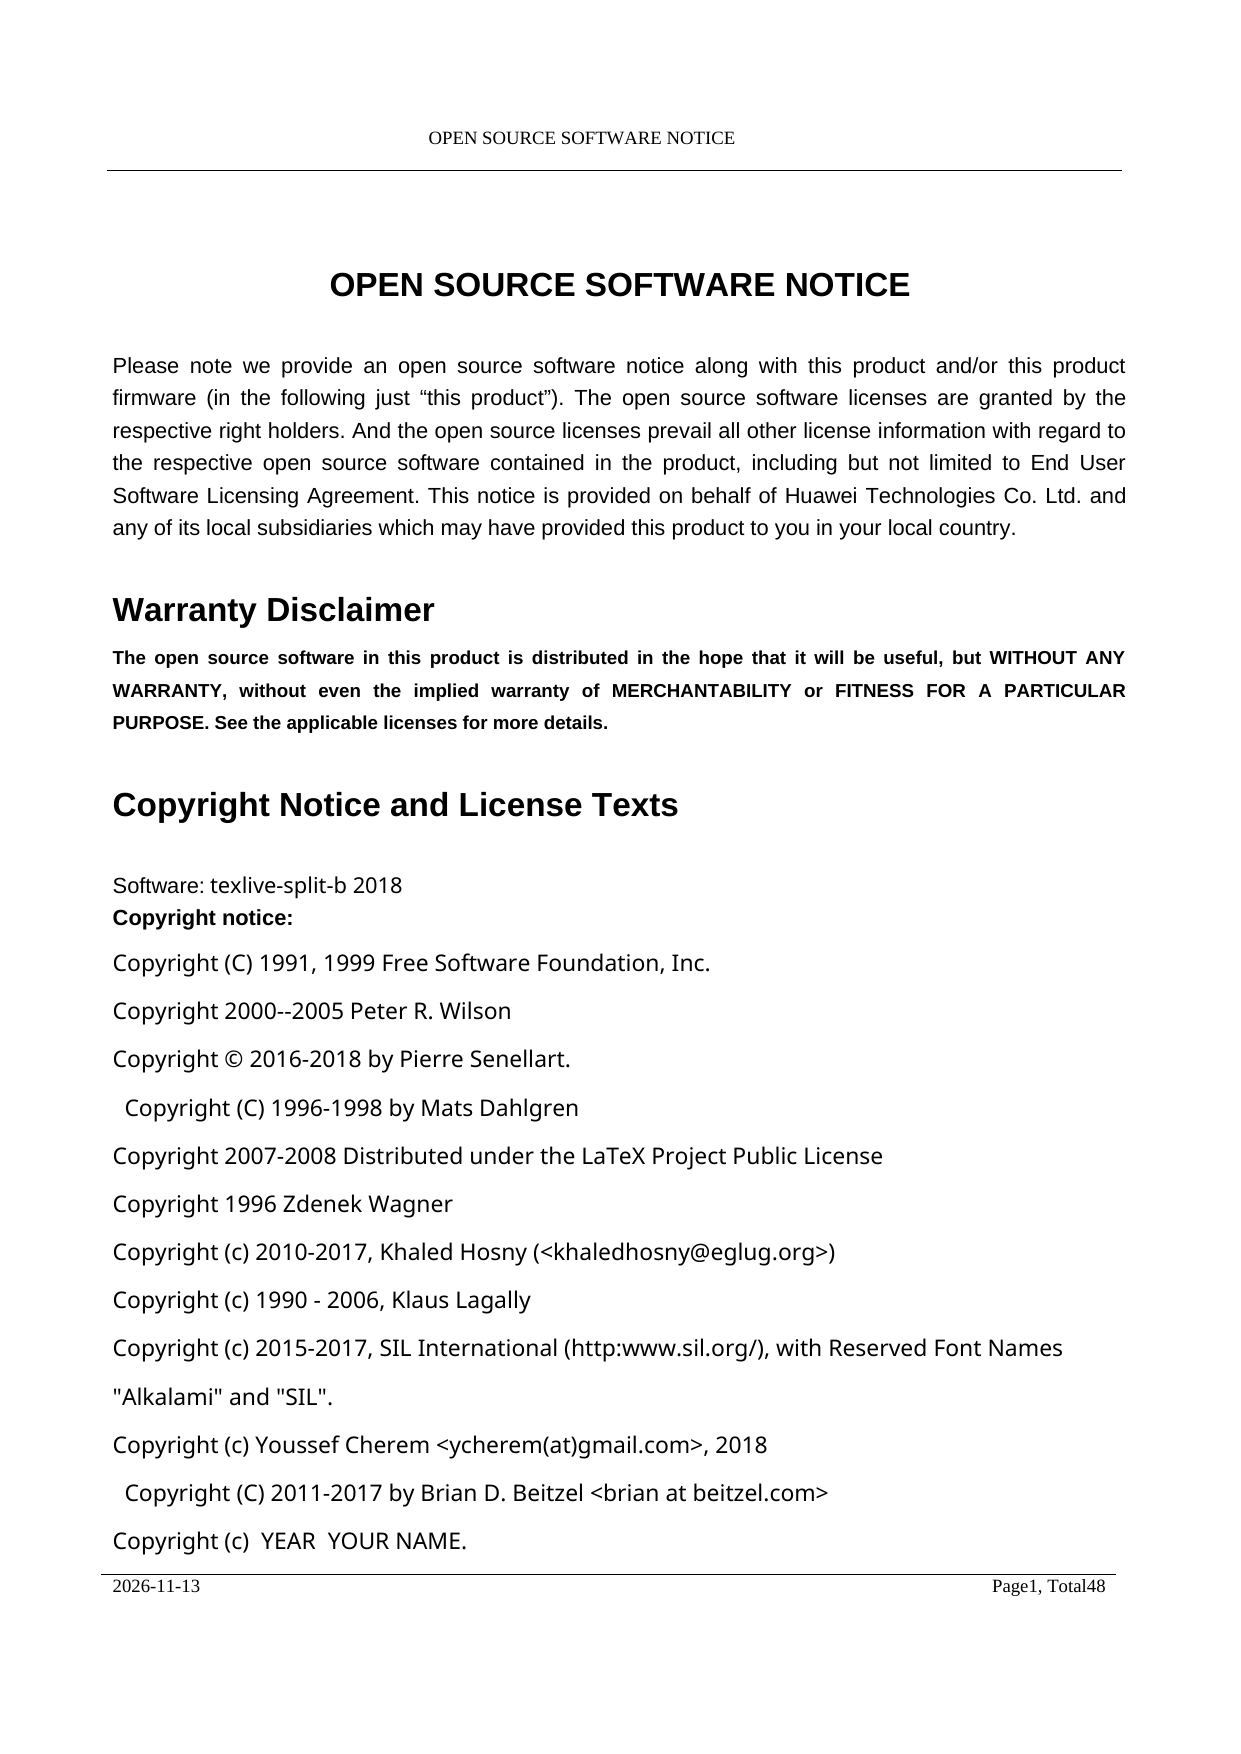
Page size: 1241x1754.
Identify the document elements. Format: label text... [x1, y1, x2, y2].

text Copyright 2000--2005 Peter R. Wilson [112, 995, 1128, 1027]
text Copyright (c) YEAR YOUR NAME. [112, 1525, 1128, 1557]
text The open source software in this product is distributed in the hope that it will be useful, but WITHOUT ANY WARRANTY, without even the implied warranty of MERCHANTABILITY or FITNESS FOR A PARTICULAR PURPOSE. See the applicable licenses for more details. [112, 641, 1128, 739]
text Copyright (c) Youssef Cherem <ycherem(at)gmail.com>, 2018 [112, 1428, 1128, 1461]
text Software: texlive-split-b 2018 [112, 869, 1128, 901]
text Copyright (C) 1991, 1999 Free Software Foundation, Inc. [112, 947, 1128, 979]
text Copyright 2007-2008 Distributed under the LaTeX Project Public License [112, 1139, 1128, 1172]
text Copyright (c) 2015-2017, SIL International (http:www.sil.org/), with Reserved Font Names "Alkalami" and "SIL". [112, 1332, 1128, 1413]
text Copyright Notice and License Texts [112, 771, 1128, 836]
text Copyright 1996 Zdenek Wagner [112, 1187, 1128, 1220]
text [112, 1477, 1128, 1509]
text Copyright (c) 2010-2017, Khaled Hosny (<khaledhosny@eglug.org>) [112, 1235, 1128, 1268]
text Copyright (c) 1990 - 2006, Klaus Lagally [112, 1283, 1128, 1316]
text Warranty Disclaimer [112, 576, 1128, 641]
text Copyright © 2016-2018 by Pierre Senellart. [112, 1043, 1128, 1075]
text Copyright notice: [112, 901, 1128, 934]
text OPEN SOURCE SOFTWARE NOTICE [112, 251, 1128, 316]
text Please note we provide an open source software notice along with this product and/or this product firmware (in the following just “this product”). The open source software licenses are granted by the respective right holders. And the open source licenses prevail all other license information with regard to the respective open source software contained in the product, including but not limited to End User Software Licensing Agreement. This notice is provided on behalf of Huawei Technologies Co. Ltd. and any of its local subsidiaries which may have provided this product to you in your local country. [112, 349, 1128, 544]
text Copyright (C) 1996-1998 by Mats Dahlgren [112, 1091, 1128, 1123]
